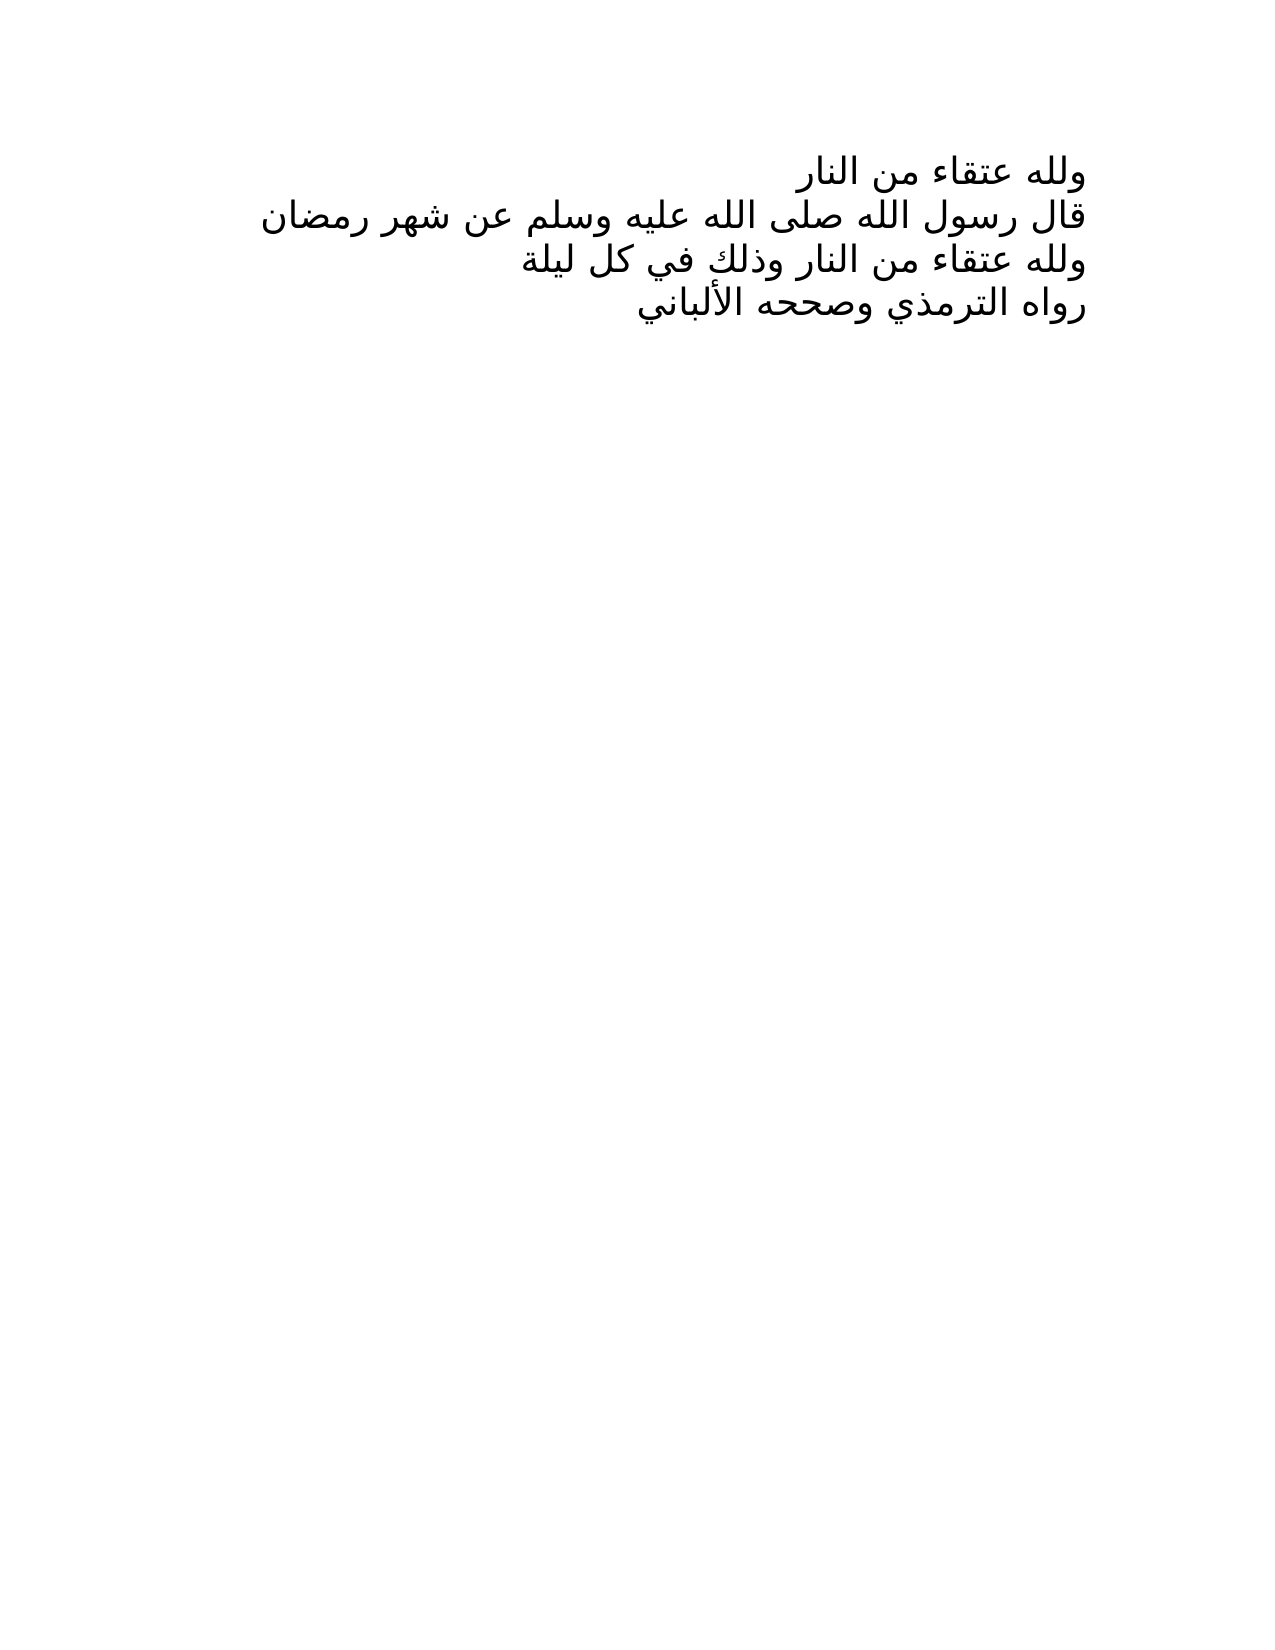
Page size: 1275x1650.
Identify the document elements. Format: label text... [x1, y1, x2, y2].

text قال رسول الله صلى الله عليه وسلم عن شهر رمضان [187, 194, 1087, 237]
text ولله عتقاء من النار وذلك في كل ليلة [187, 237, 1087, 281]
text رواه الترمذي وصححه الألباني [187, 281, 1087, 324]
text ولله عتقاء من النار [187, 150, 1087, 194]
